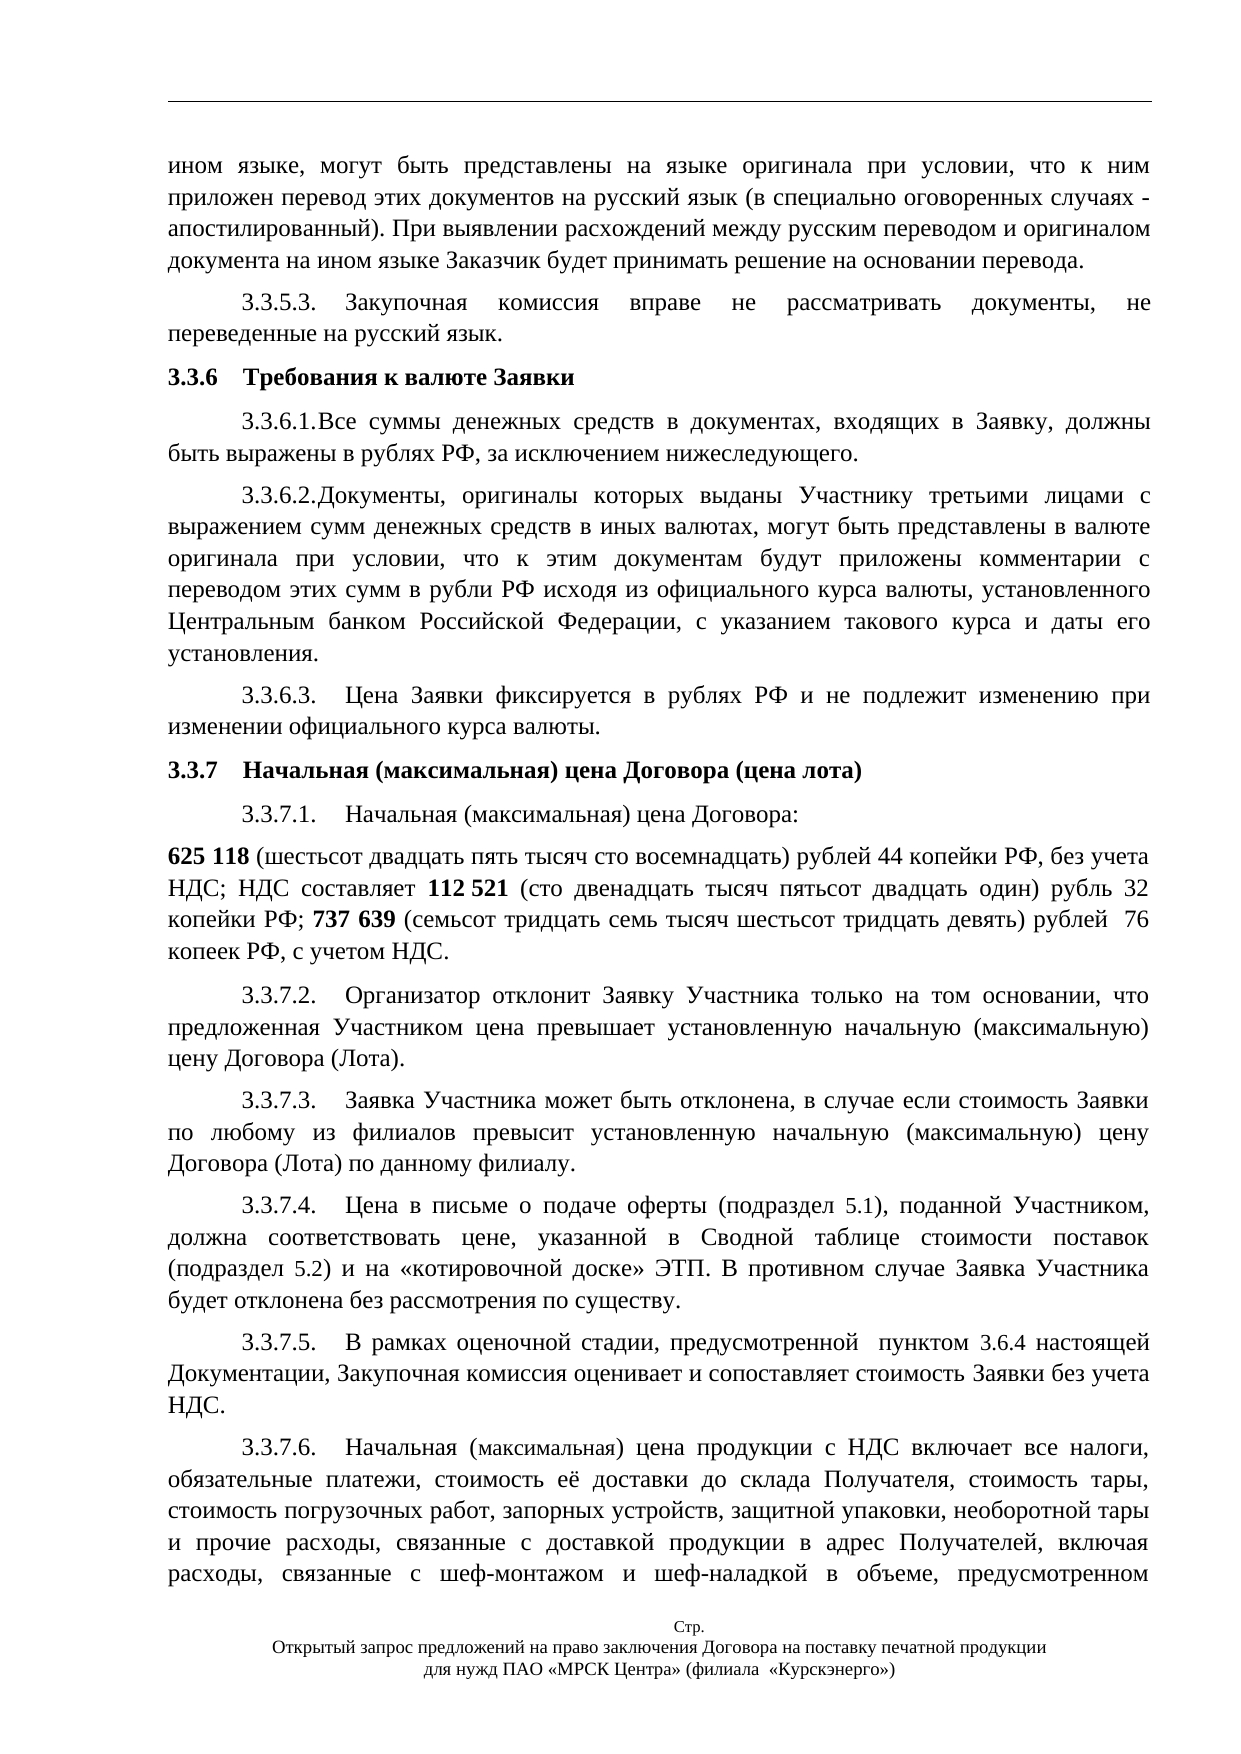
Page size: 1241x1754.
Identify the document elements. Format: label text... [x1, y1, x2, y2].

list В рамках оценочной стадии, предусмотренной пунктом 3.6.4 настоящей Документации, Закупочная комиссия оценивает и сопоставляет стоимость Заявки без учета НДС. [168, 1327, 1150, 1419]
list Начальная (максимальная) цена Договора: [168, 799, 1150, 828]
text 625 118 (шестьсот двадцать пять тысяч сто восемнадцать) рублей 44 копейки РФ, без учета НДС; НДС составляет 112 521 (сто двенадцать тысяч пятьсот двадцать один) рубль 32 копейки РФ; 737 639 (семьсот тридцать семь тысяч шестьсот тридцать девять) рублей 76 копеек РФ, с учетом НДС. [168, 841, 1150, 965]
subtitle Начальная (максимальная) цена Договора (цена лота) [168, 755, 1152, 784]
list Все суммы денежных средств в документах, входящих в Заявку, должны быть выражены в рублях РФ, за исключением нижеследующего. [168, 406, 1152, 467]
list Документы, оригиналы которых выданы Участнику третьими лицами с выражением сумм денежных средств в иных валютах, могут быть представлены в валюте оригинала при условии, что к этим документам будут приложены комментарии с переводом этих сумм в рубли РФ исходя из официального курса валюты, установленного Центральным банком Российской Федерации, с указанием такового курса и даты его установления. [168, 480, 1152, 666]
list Организатор отклонит Заявку Участника только на том основании, что предложенная Участником цена превышает установленную начальную (максимальную) цену Договора (Лота). [168, 980, 1150, 1072]
list Заявка Участника может быть отклонена, в случае если стоимость Заявки по любому из филиалов превысит установленную начальную (максимальную) цену Договора (Лота) по данному филиалу. [168, 1085, 1150, 1177]
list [168, 1432, 1150, 1587]
subtitle Требования к валюте Заявки [168, 362, 1152, 391]
list Цена Заявки фиксируется в рублях РФ и не подлежит изменению при изменении официального курса валюты. [168, 680, 1152, 740]
list Закупочная комиссия вправе не рассматривать документы, не переведенные на русский язык. [168, 287, 1152, 347]
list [168, 150, 1152, 273]
list Цена в письме о подаче оферты (подраздел 5.1), поданной Участником, должна соответствовать цене, указанной в Сводной таблице стоимости поставок (подраздел 5.2) и на «котировочной доске» ЭТП. В противном случае Заявка Участника будет отклонена без рассмотрения по существу. [168, 1190, 1150, 1314]
